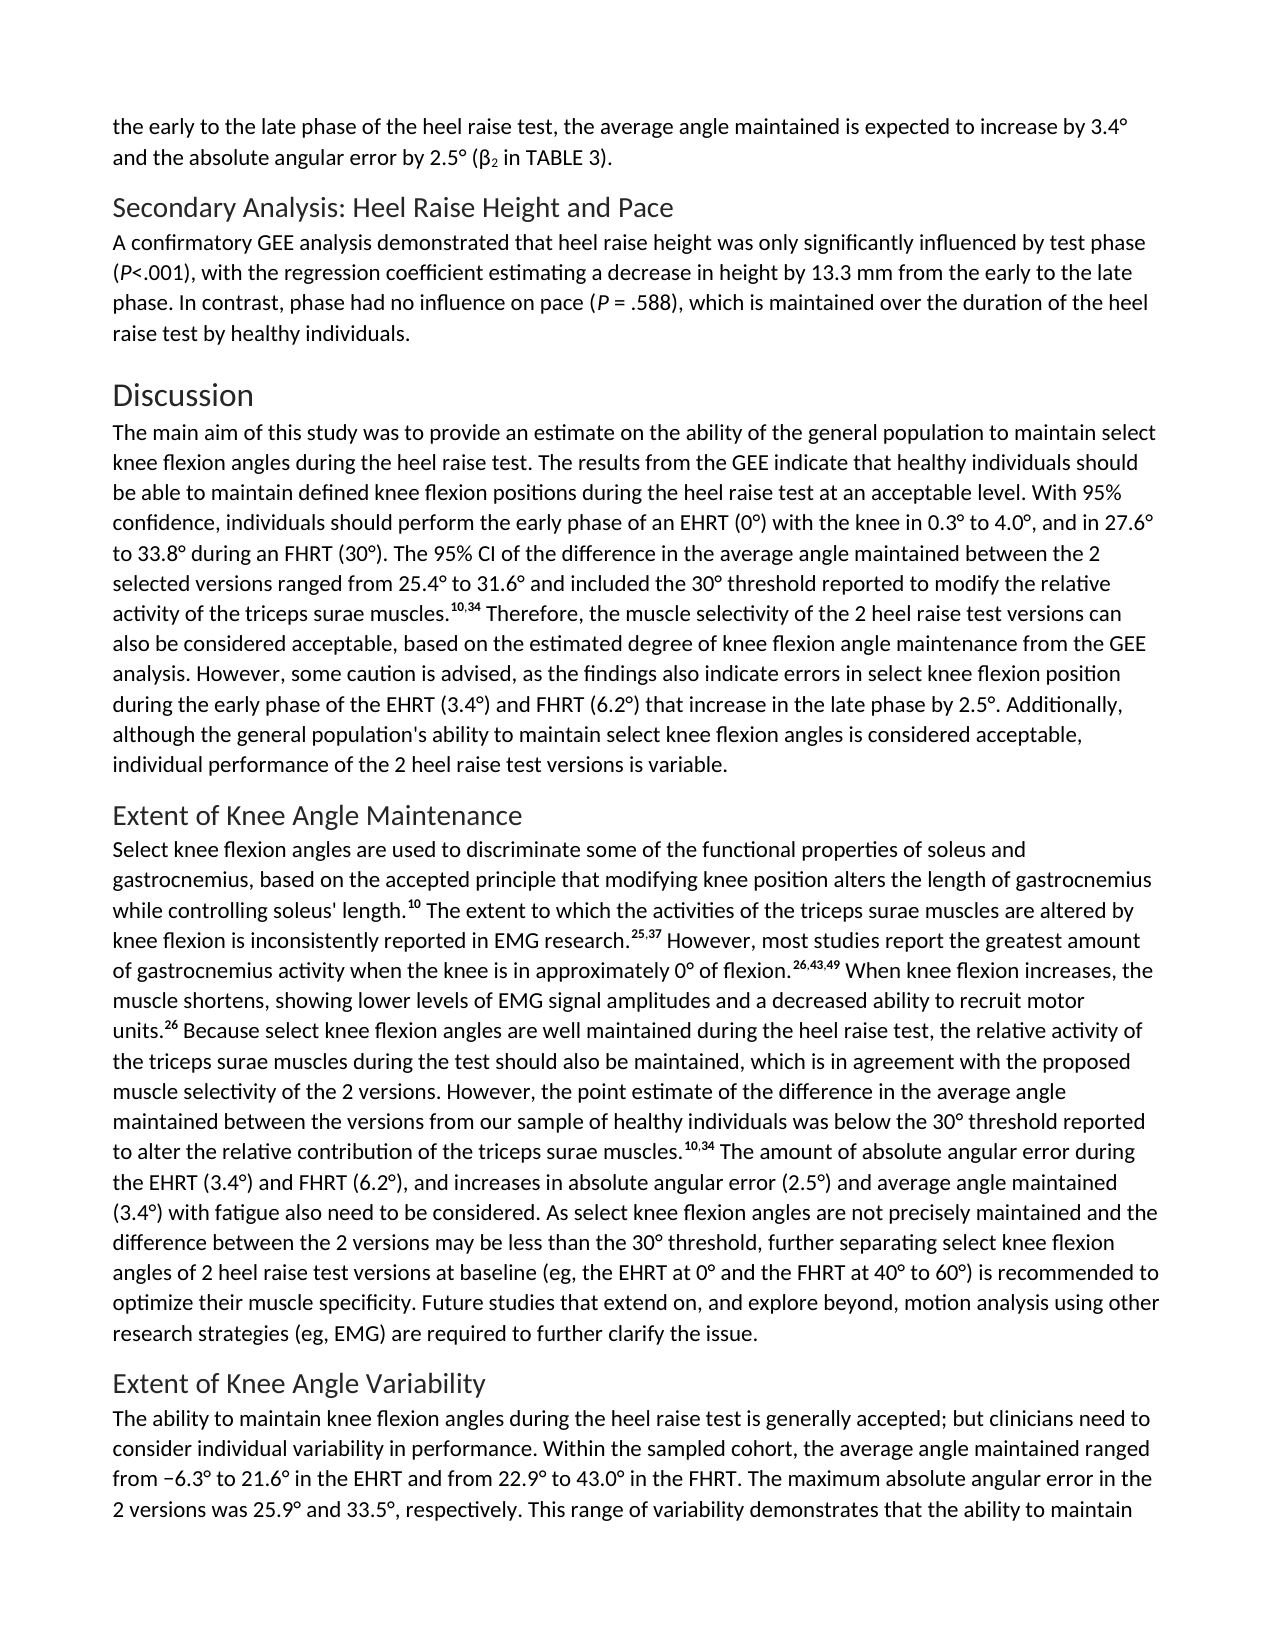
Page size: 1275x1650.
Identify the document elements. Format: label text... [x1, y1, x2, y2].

text A confirmatory GEE analysis demonstrated that heel raise height was only significantly influenced by test phase (P<.001), with the regression coefficient estimating a decrease in height by 13.3 mm from the early to the late phase. In contrast, phase had no influence on pace (P = .588), which is maintained over the duration of the heel raise test by healthy individuals. [112, 228, 1162, 347]
subtitle Extent of Knee Angle Variability [112, 1366, 1162, 1401]
text Select knee flexion angles are used to discriminate some of the functional properties of soleus and gastrocnemius, based on the accepted principle that modifying knee position alters the length of gastrocnemius while controlling soleus' length.10 The extent to which the activities of the triceps surae muscles are altered by knee flexion is inconsistently reported in EMG research.25,37 However, most studies report the greatest amount of gastrocnemius activity when the knee is in approximately 0° of flexion.26,43,49 When knee flexion increases, the muscle shortens, showing lower levels of EMG signal amplitudes and a decreased ability to recruit motor units.26 Because select knee flexion angles are well maintained during the heel raise test, the relative activity of the triceps surae muscles during the test should also be maintained, which is in agreement with the proposed muscle selectivity of the 2 versions. However, the point estimate of the difference in the average angle maintained between the versions from our sample of healthy individuals was below the 30° threshold reported to alter the relative contribution of the triceps surae muscles.10,34 The amount of absolute angular error during the EHRT (3.4°) and FHRT (6.2°), and increases in absolute angular error (2.5°) and average angle maintained (3.4°) with fatigue also need to be considered. As select knee flexion angles are not precisely maintained and the difference between the 2 versions may be less than the 30° threshold, further separating select knee flexion angles of 2 heel raise test versions at baseline (eg, the EHRT at 0° and the FHRT at 40° to 60°) is recommended to optimize their muscle specificity. Future studies that extend on, and explore beyond, motion analysis using other research strategies (eg, EMG) are required to further clarify the issue. [112, 835, 1162, 1347]
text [112, 1404, 1162, 1523]
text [112, 112, 1162, 171]
subtitle Discussion [112, 374, 1162, 414]
subtitle Extent of Knee Angle Maintenance [112, 797, 1162, 833]
subtitle Secondary Analysis: Heel Raise Height and Pace [112, 189, 1162, 225]
text The main aim of this study was to provide an estimate on the ability of the general population to maintain select knee flexion angles during the heel raise test. The results from the GEE indicate that healthy individuals should be able to maintain defined knee flexion positions during the heel raise test at an acceptable level. With 95% confidence, individuals should perform the early phase of an EHRT (0°) with the knee in 0.3° to 4.0°, and in 27.6° to 33.8° during an FHRT (30°). The 95% CI of the difference in the average angle maintained between the 2 selected versions ranged from 25.4° to 31.6° and included the 30° threshold reported to modify the relative activity of the triceps surae muscles.10,34 Therefore, the muscle selectivity of the 2 heel raise test versions can also be considered acceptable, based on the estimated degree of knee flexion angle maintenance from the GEE analysis. However, some caution is advised, as the findings also indicate errors in select knee flexion position during the early phase of the EHRT (3.4°) and FHRT (6.2°) that increase in the late phase by 2.5°. Additionally, although the general population's ability to maintain select knee flexion angles is considered acceptable, individual performance of the 2 heel raise test versions is variable. [112, 418, 1162, 778]
